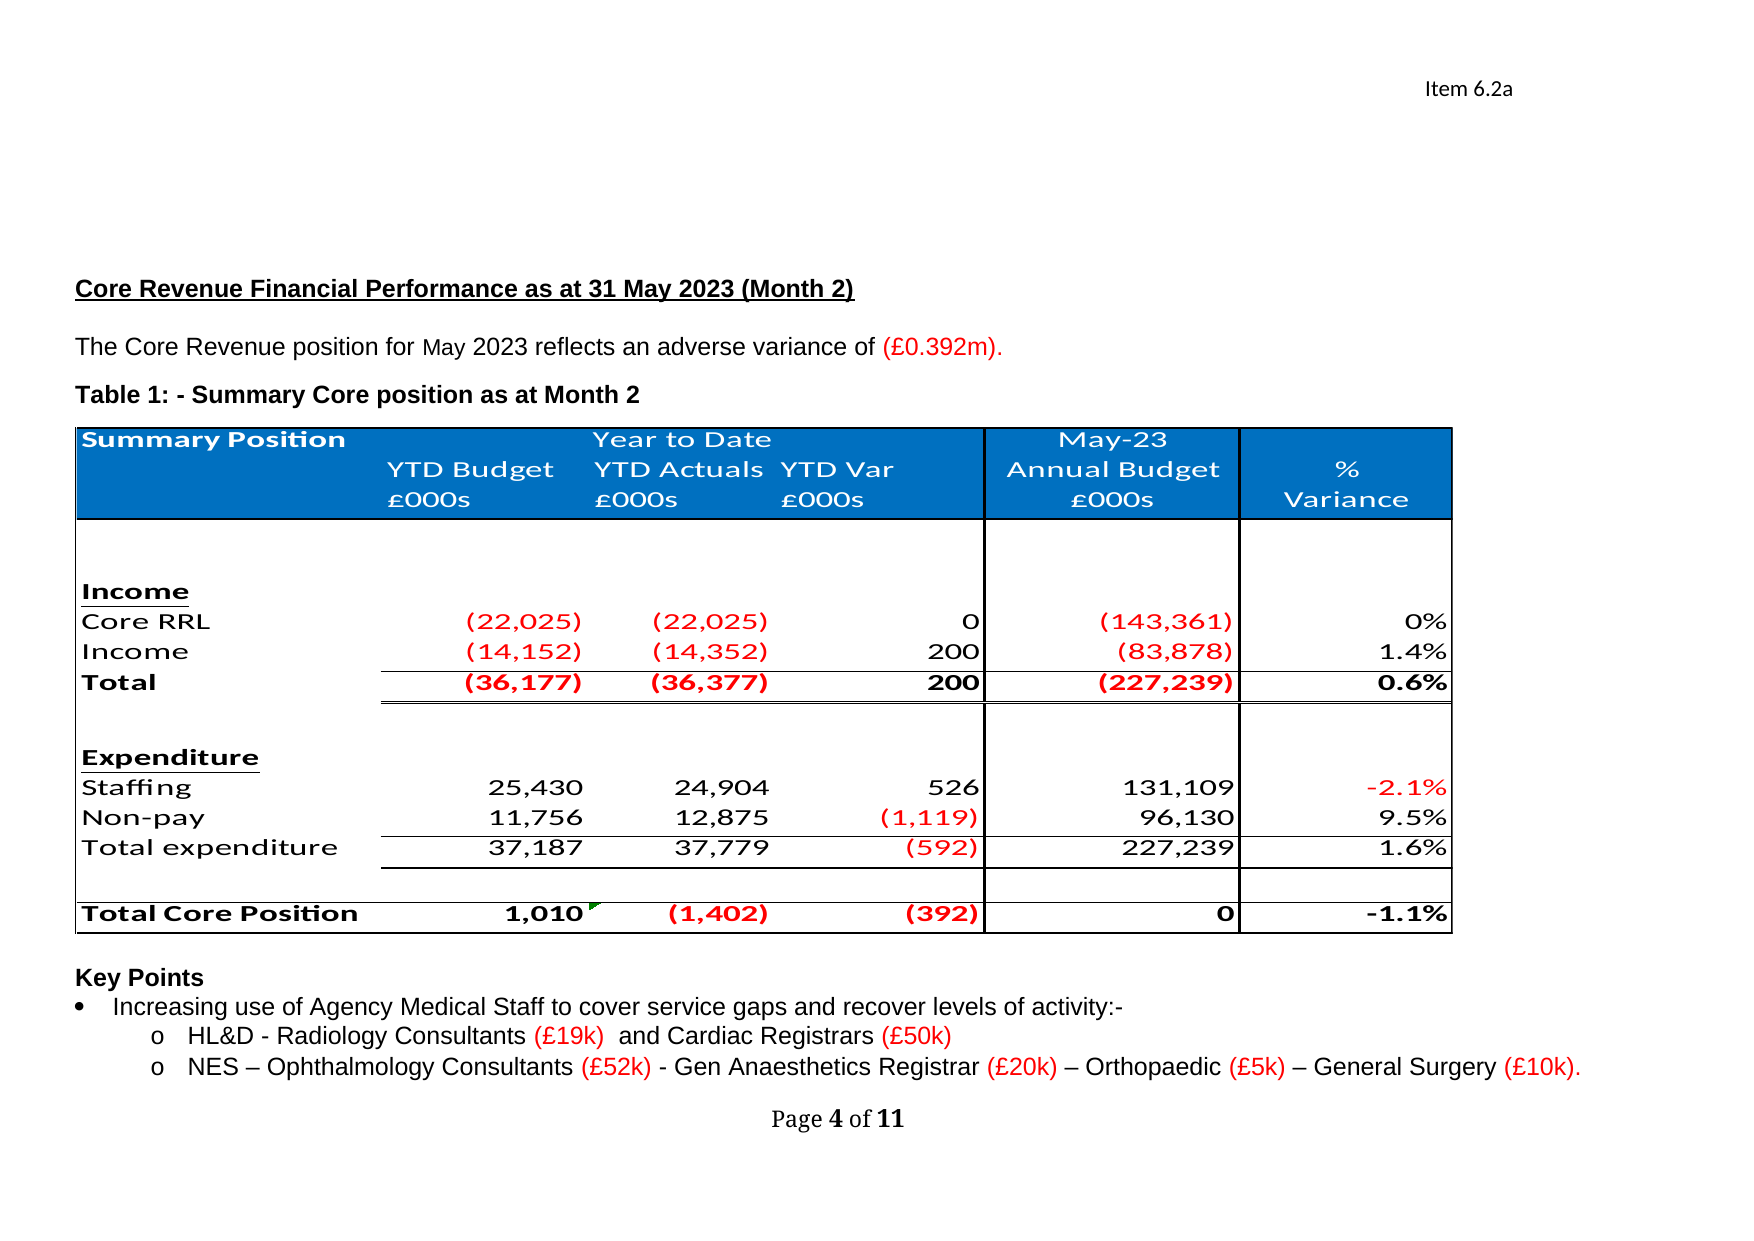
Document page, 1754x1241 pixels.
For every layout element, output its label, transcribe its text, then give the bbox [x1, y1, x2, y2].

list NES – Ophthalmology Consultants (£52k) - Gen Anaesthetics Registrar (£20k) – Orthopaedic (£5k) – General Surgery (£10k). [150, 1052, 1640, 1082]
list HL&D - Radiology Consultants (£19k) and Cardiac Registrars (£50k) [150, 1021, 1640, 1052]
text Core Revenue Financial Performance as at 31 May 2023 (Month 2) [75, 274, 1703, 303]
text The Core Revenue position for May 2023 reflects an adverse variance of (£0.392m). [74, 332, 1639, 361]
text Key Points [75, 963, 1640, 992]
list Increasing use of Agency Medical Staff to cover service gaps and recover levels of activity:- [75, 992, 1640, 1021]
text Table 1: - Summary Core position as at Month 2 [75, 380, 1639, 408]
